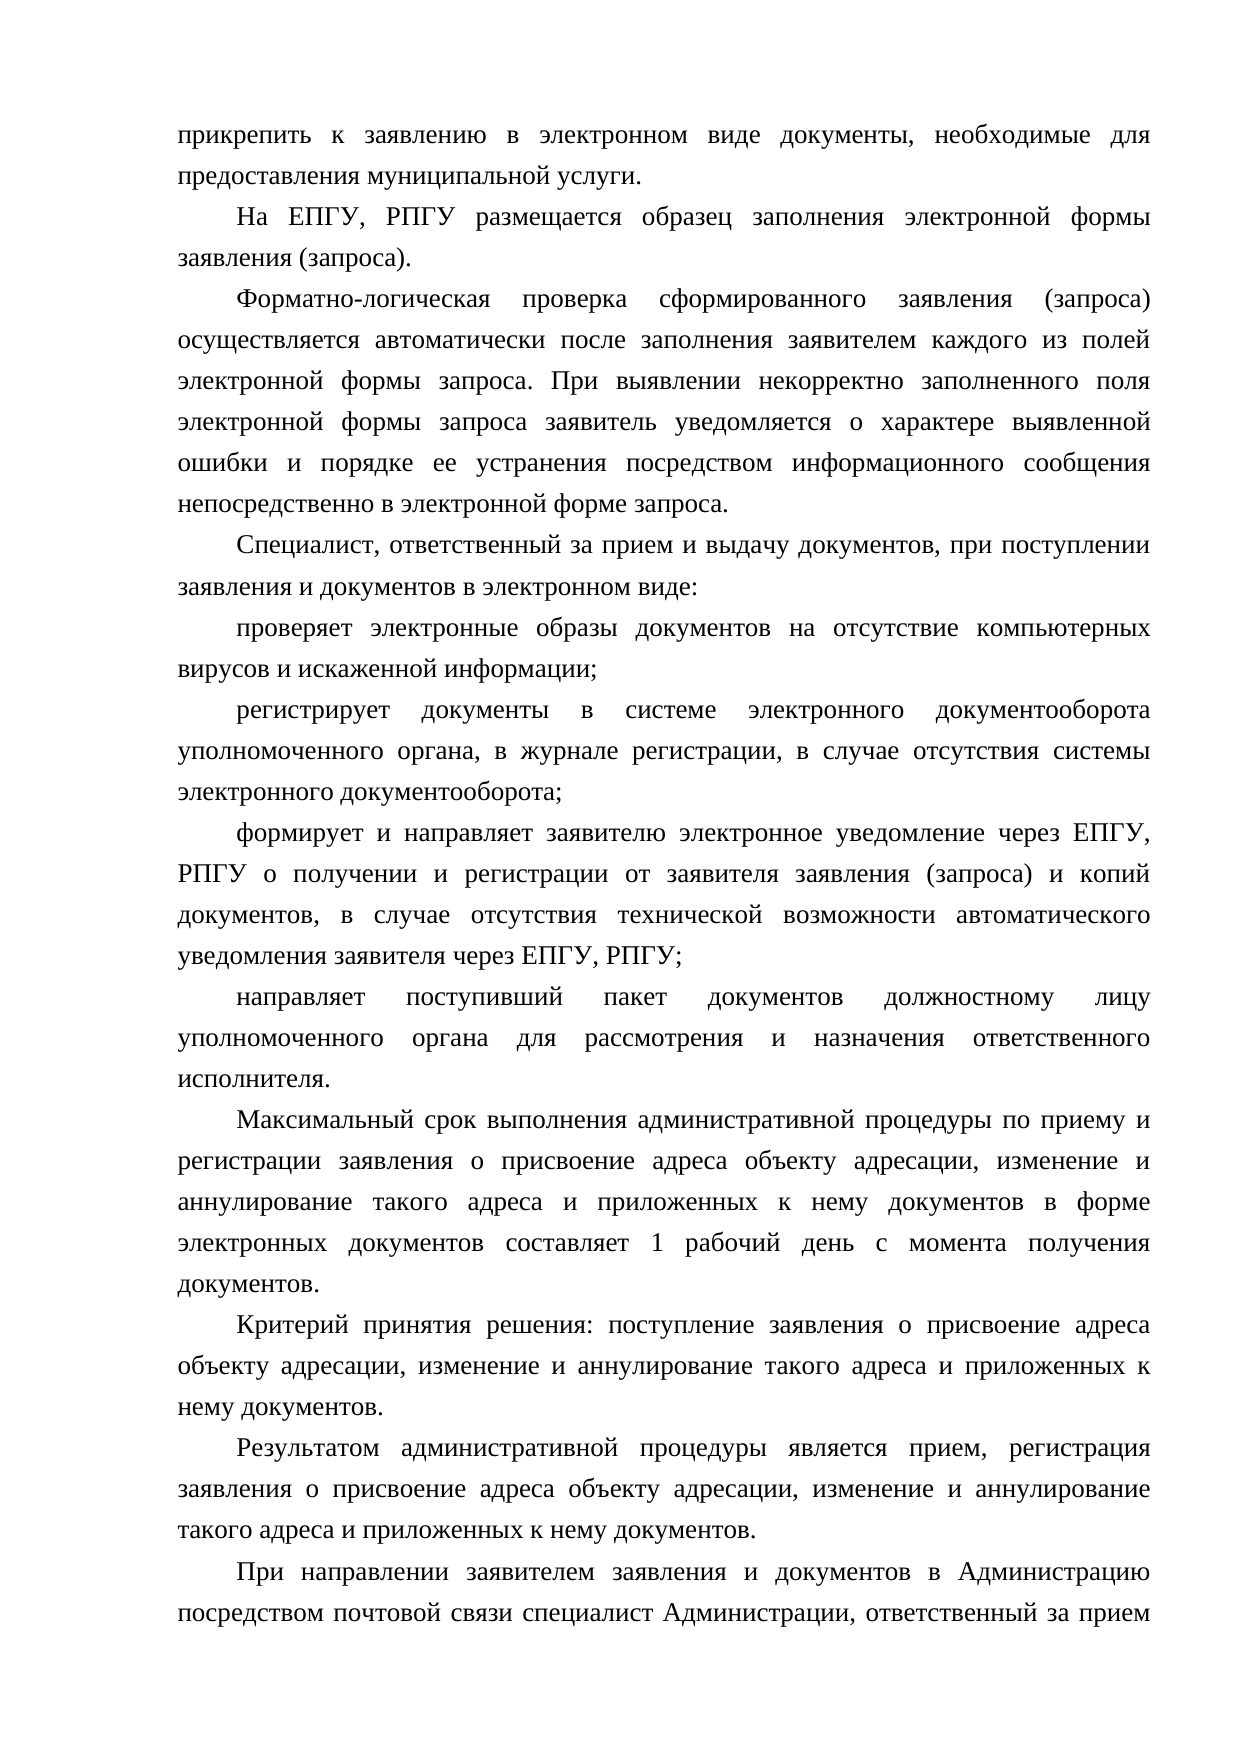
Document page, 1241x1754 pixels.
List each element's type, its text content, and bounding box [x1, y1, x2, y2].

text проверяет электронные образы документов на отсутствие компьютерных вирусов и искаженной информации; [177, 611, 1152, 683]
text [177, 118, 1152, 190]
text регистрирует документы в системе электронного документооборота уполномоченного органа, в журнале регистрации, в случае отсутствия системы электронного документооборота; [177, 693, 1152, 806]
text Специалист, ответственный за прием и выдачу документов, при поступлении заявления и документов в электронном виде: [177, 528, 1152, 601]
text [177, 1554, 1152, 1627]
text Форматно-логическая проверка сформированного заявления (запроса) осуществляется автоматически после заполнения заявителем каждого из полей электронной формы запроса. При выявлении некорректно заполненного поля электронной формы запроса заявитель уведомляется о характере выявленной ошибки и порядке ее устранения посредством информационного сообщения непосредственно в электронной форме запроса. [177, 282, 1152, 519]
text На ЕПГУ, РПГУ размещается образец заполнения электронной формы заявления (запроса). [177, 200, 1152, 272]
text Результатом административной процедуры является прием, регистрация заявления о присвоение адреса объекту адресации, изменение и аннулирование такого адреса и приложенных к нему документов. [177, 1431, 1152, 1545]
text формирует и направляет заявителю электронное уведомление через ЕПГУ, РПГУ о получении и регистрации от заявителя заявления (запроса) и копий документов, в случае отсутствия технической возможности автоматического уведомления заявителя через ЕПГУ, РПГУ; [177, 816, 1152, 970]
text направляет поступивший пакет документов должностному лицу уполномоченного органа для рассмотрения и назначения ответственного исполнителя. [177, 980, 1152, 1093]
text Максимальный срок выполнения административной процедуры по приему и регистрации заявления о присвоение адреса объекту адресации, изменение и аннулирование такого адреса и приложенных к нему документов в форме электронных документов составляет 1 рабочий день с момента получения документов. [177, 1103, 1152, 1298]
text Критерий принятия решения: поступление заявления о присвоение адреса объекту адресации, изменение и аннулирование такого адреса и приложенных к нему документов. [177, 1308, 1152, 1422]
